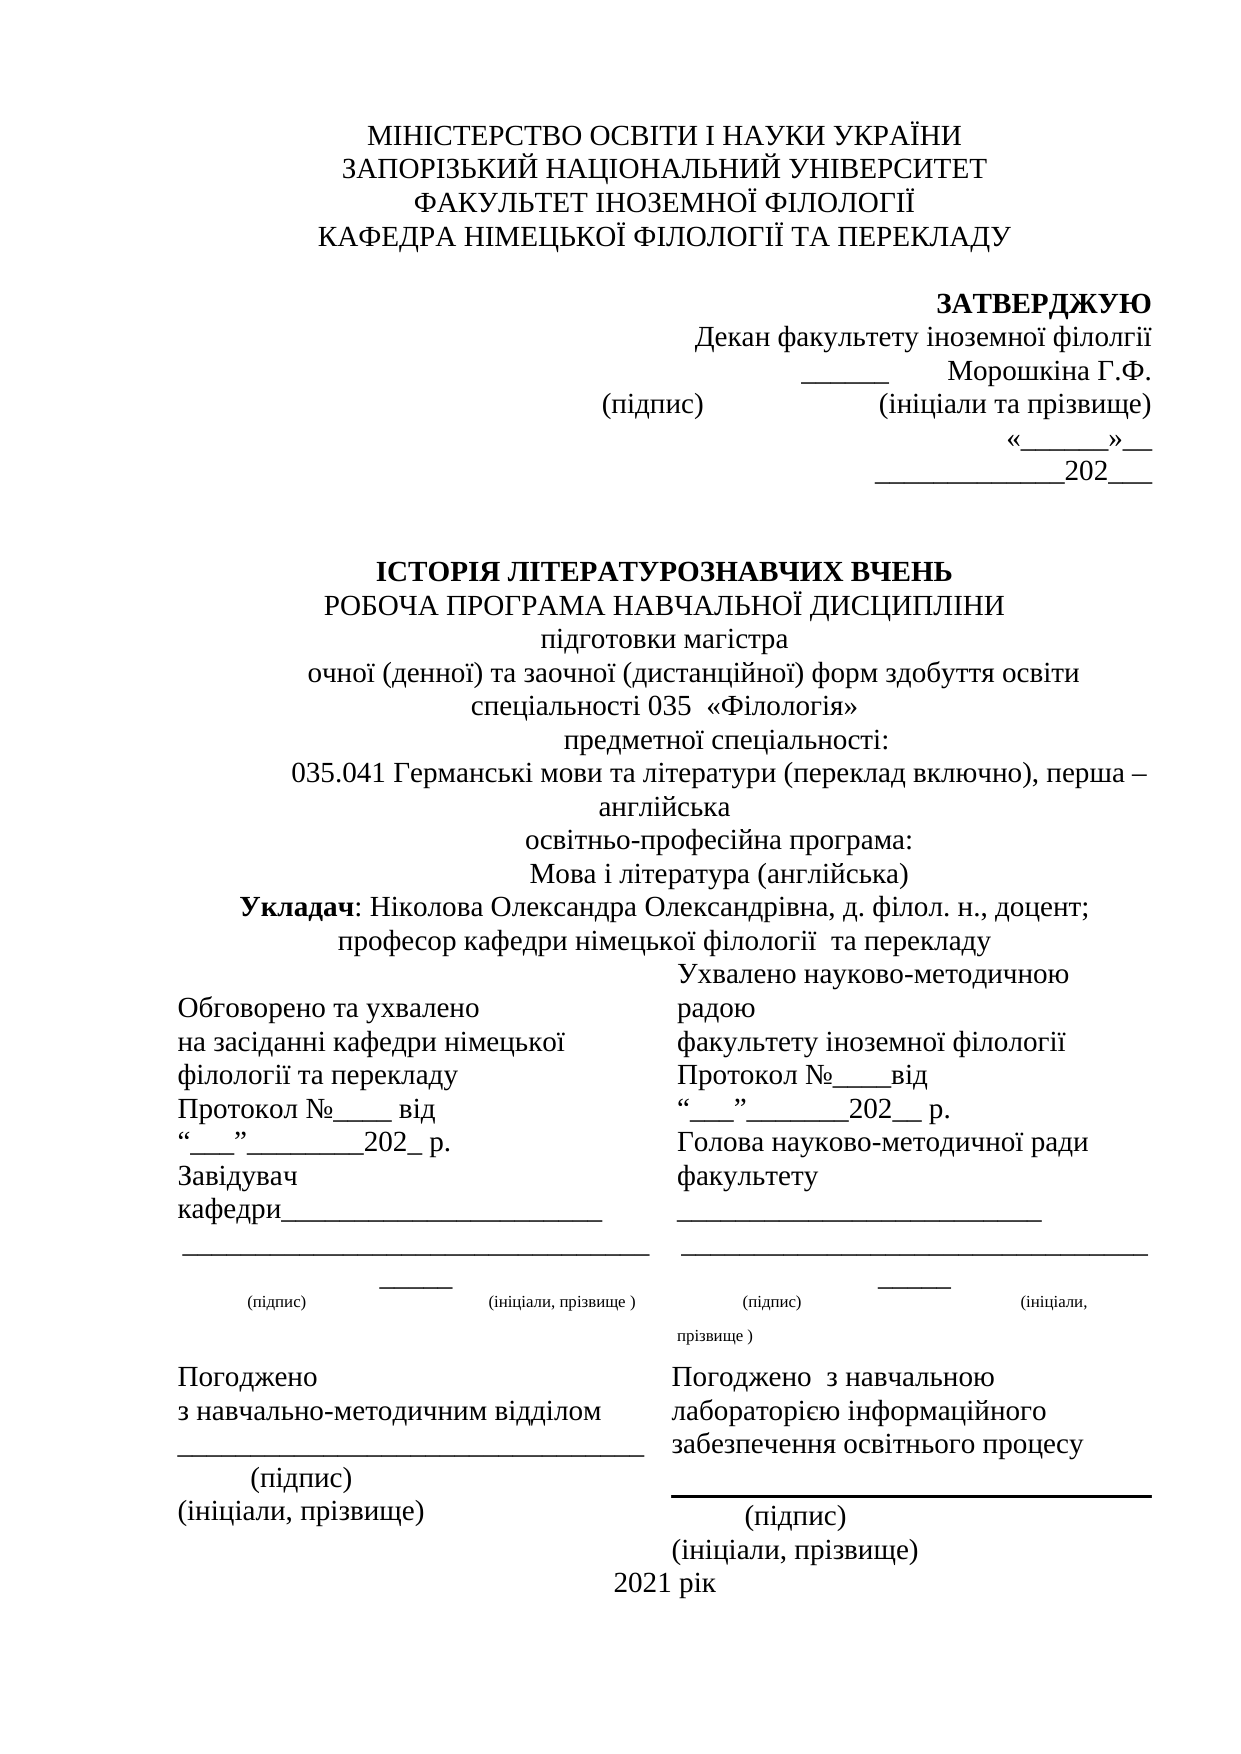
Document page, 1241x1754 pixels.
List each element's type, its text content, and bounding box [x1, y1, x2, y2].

text «______»_______________202___ [177, 420, 1152, 487]
text 035.041 Германські мови та літератури (переклад включно), перша – [177, 755, 1152, 789]
table_header Ухвалено науково-методичною радою факультету іноземної філології Протокол №____від “___”_______202__ р. Голова науково-методичної ради факультету _________________________ _____________________________________ (підпис) (ініціали, прізвище ) [666, 957, 1163, 1359]
table_cell Погоджено з навчальною лабораторією інформаційного забезпечення освітнього процесу (підпис) (ініціали, прізвище) [660, 1359, 1163, 1566]
text предметної спеціальності: [177, 722, 1152, 755]
text англійська [177, 789, 1152, 822]
text ІСТОРІЯ ЛІТЕРАТУРОЗНАВЧИХ ВЧЕНЬ [177, 554, 1152, 588]
text освітньо-професійна програма: [177, 822, 1152, 856]
text Декан факультету іноземної філолгії [177, 319, 1152, 353]
text МІНІСТЕРСТВО ОСВІТИ І НАУКИ УКРАЇНИ [177, 118, 1152, 152]
text ЗАПОРІЗЬКИЙ НАЦІОНАЛЬНИЙ УНІВЕРСИТЕТ [177, 152, 1152, 185]
text Кафедра НІМЕЦЬКОЇ ФІЛОЛОГІЇ ТА ПЕРЕКЛАДУ [177, 219, 1152, 252]
text очної (денної) та заочної (дистанційної) форм здобуття освіти [177, 655, 1152, 688]
table_header Обговорено та ухвалено на засіданні кафедри німецької філології та перекладу Протокол №____ від “___”________202_ р. Завідувач кафедри______________________ _____________________________________ (підпис) (ініціали, прізвище ) [166, 957, 666, 1359]
text підготовки магістра [177, 621, 1152, 655]
text Укладач: Ніколова Олександра Олександрівна, д. філол. н., доцент; професор кафедри німецької філології та перекладу [177, 889, 1152, 957]
table_cell Погоджено з навчально-методичним відділом ________________________________ (підпис) (ініціали, прізвище) [166, 1359, 660, 1566]
text Мова і література (англійська) [177, 856, 1152, 889]
text (підпис) (ініціали та прізвище) [177, 386, 1152, 420]
text ЗАТВЕРДЖУЮ [177, 286, 1152, 319]
text спеціальності 035 «Філологія» [177, 688, 1152, 722]
text Факультет Іноземної філології [177, 185, 1152, 219]
text ______ Морошкіна Г.Ф. [177, 353, 1152, 386]
text 2021 рік [177, 1566, 1152, 1599]
text РОБОЧА ПРОГРАМА НАВЧАЛЬНОЇ ДИСЦИПЛІНИ [177, 588, 1152, 621]
